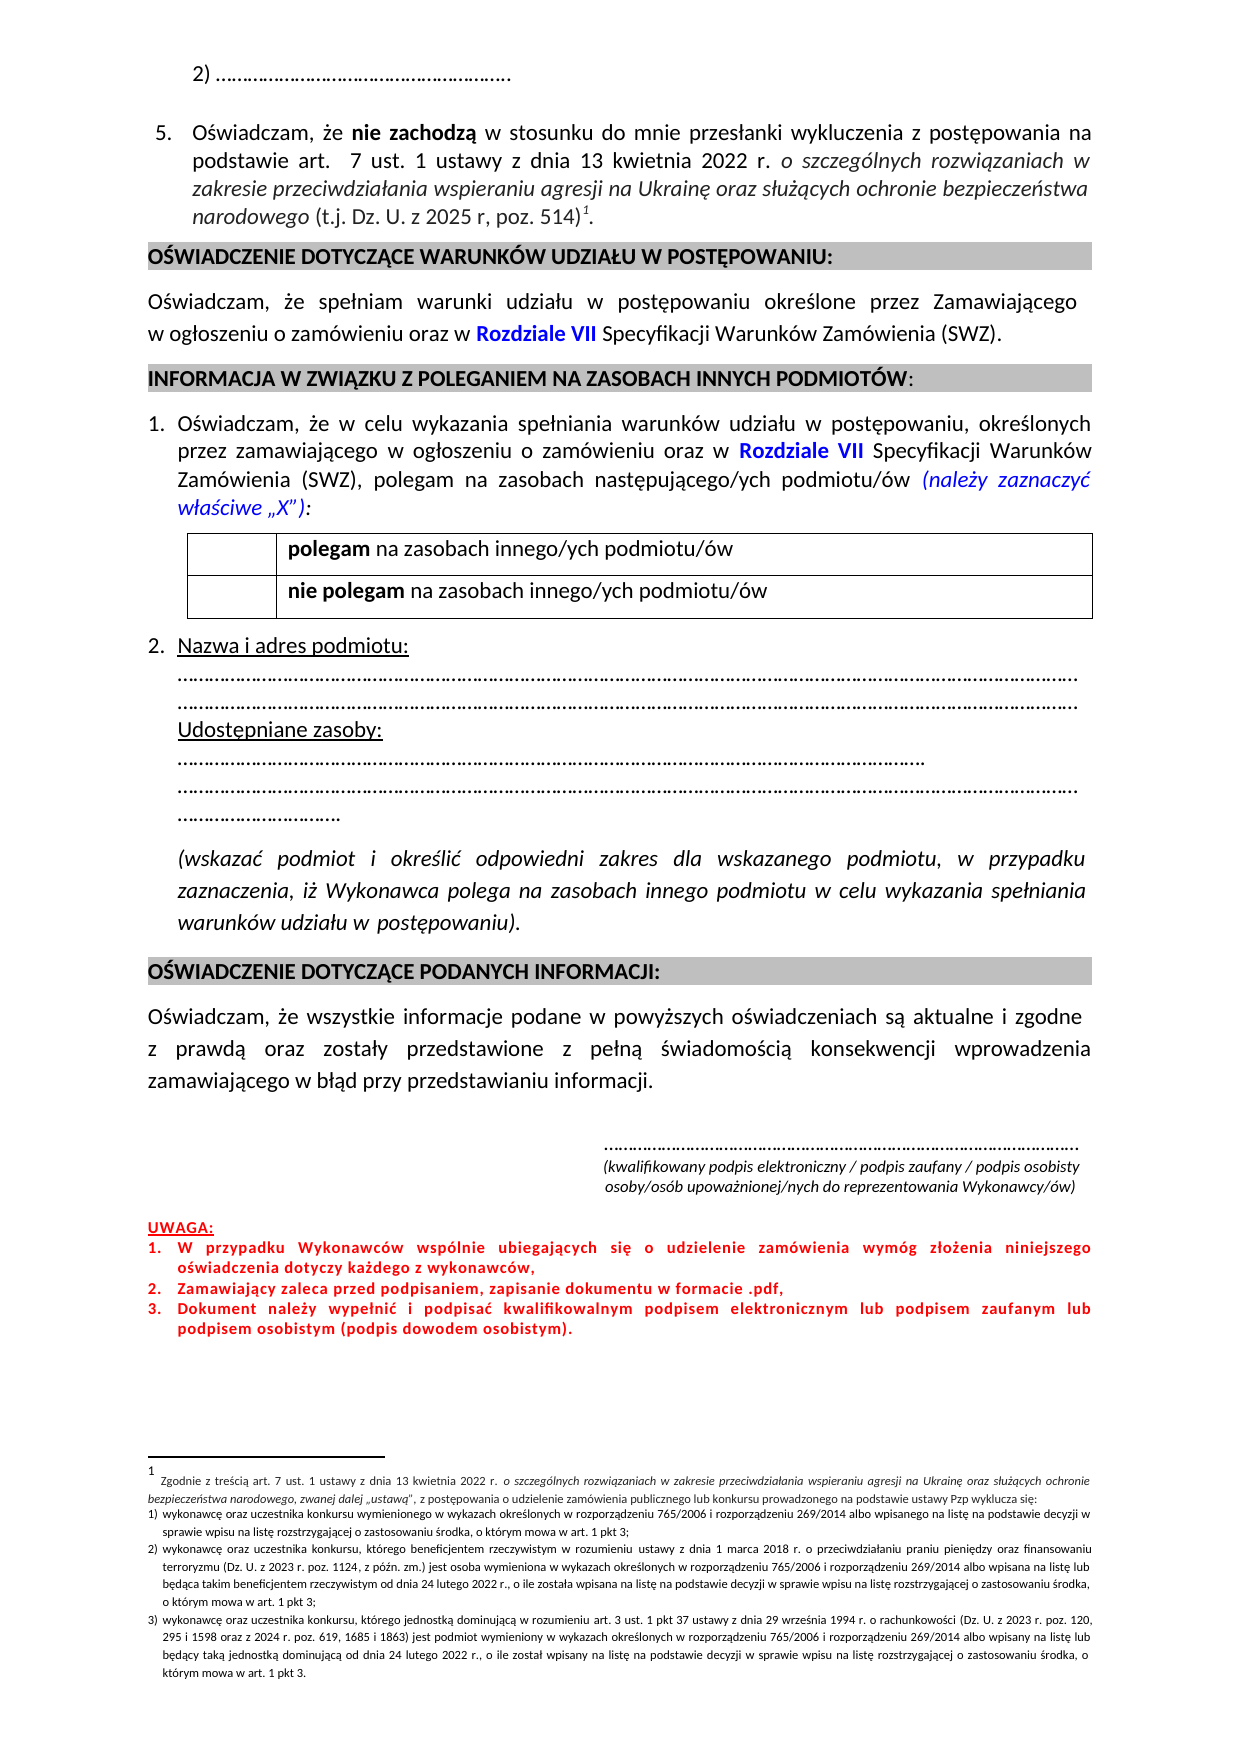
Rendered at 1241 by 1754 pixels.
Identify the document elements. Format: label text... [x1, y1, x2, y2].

text ……………………………………………………………………………………………………………………………………………………… [148, 687, 1089, 715]
text OŚWIADCZENIE DOTYCZĄCE PODANYCH INFORMACJI: [148, 957, 1092, 985]
list W przypadku Wykonawców wspólnie ubiegających się o udzielenie zamówienia wymóg złożenia niniejszego oświadczenia dotyczy każdego z wykonawców, [148, 1237, 1092, 1278]
list Oświadczam, że nie zachodzą w stosunku do mnie przesłanki wykluczenia z postępowania na podstawie art. 7 ust. 1 ustawy z dnia 13 kwietnia 2022 r. o szczególnych rozwiązaniach w zakresie przeciwdziałania wspieraniu agresji na Ukrainę oraz służących ochronie bezpieczeństwa narodowego (t.j. Dz. U. z 2025 r, poz. 514). [155, 118, 1092, 230]
text Oświadczam, że wszystkie informacje podane w powyższych oświadczeniach są aktualne i zgodne z prawdą oraz zostały przedstawione z pełną świadomością konsekwencji wprowadzenia zamawiającego w błąd przy przedstawianiu informacji. [148, 1002, 1092, 1094]
text (wskazać podmiot i określić odpowiedni zakres dla wskazanego podmiotu, w przypadku zaznaczenia, iż Wykonawca polega na zasobach innego podmiotu w celu wykazania spełniania warunków udziału w postępowaniu). [177, 844, 1089, 936]
list Oświadczam, że w celu wykazania spełniania warunków udziału w postępowaniu, określonych przez zamawiającego w ogłoszeniu o zamówieniu oraz w Rozdziale VII Specyfikacji Warunków Zamówienia (SWZ), polegam na zasobach następującego/ych podmiotu/ów (należy zaznaczyć właściwe „X”): [148, 409, 1092, 521]
list Dokument należy wypełnić i podpisać kwalifikowalnym podpisem elektronicznym lub podpisem zaufanym lub podpisem osobistym (podpis dowodem osobistym). [148, 1298, 1092, 1339]
table_cell nie polegam na zasobach innego/ych podmiotu/ów [277, 576, 1092, 618]
text OŚWIADCZENIE DOTYCZĄCE WARUNKÓW UDZIAŁU W POSTĘPOWANIU: [148, 242, 1092, 270]
text ……………………………………………………………………………………………………………………………………………………… [148, 659, 1089, 687]
text INFORMACJA W ZWIĄZKU Z POLEGANIEM NA ZASOBACH INNYCH PODMIOTÓW: [148, 364, 1092, 392]
text ……………………………………………………………………………………… [590, 1131, 1092, 1156]
table_header [188, 534, 276, 575]
table_header polegam na zasobach innego/ych podmiotu/ów [277, 534, 1092, 575]
list Zamawiający zaleca przed podpisaniem, zapisanie dokumentu w formacie .pdf, [148, 1278, 1092, 1298]
list Nazwa i adres podmiotu: [148, 631, 1092, 659]
table_cell [188, 576, 276, 618]
text UWAGA: [148, 1217, 1092, 1237]
text Oświadczam, że spełniam warunki udziału w postępowaniu określone przez Zamawiającego w ogłoszeniu o zamówieniu oraz w Rozdziale VII Specyfikacji Warunków Zamówienia (SWZ). [148, 287, 1092, 347]
text …………………………………………………………………………………………………………………………….…………………………………………………………………………………………………………………………………………………………………………………. [177, 743, 1089, 827]
text (kwalifikowany podpis elektroniczny / podpis zaufany / podpis osobisty [590, 1156, 1092, 1176]
text 2) ……………………………………………….. [192, 59, 1089, 87]
text Udostępniane zasoby: [148, 715, 1089, 743]
text osoby/osób upoważnionej/nych do reprezentowania Wykonawcy/ów) [590, 1176, 1092, 1197]
